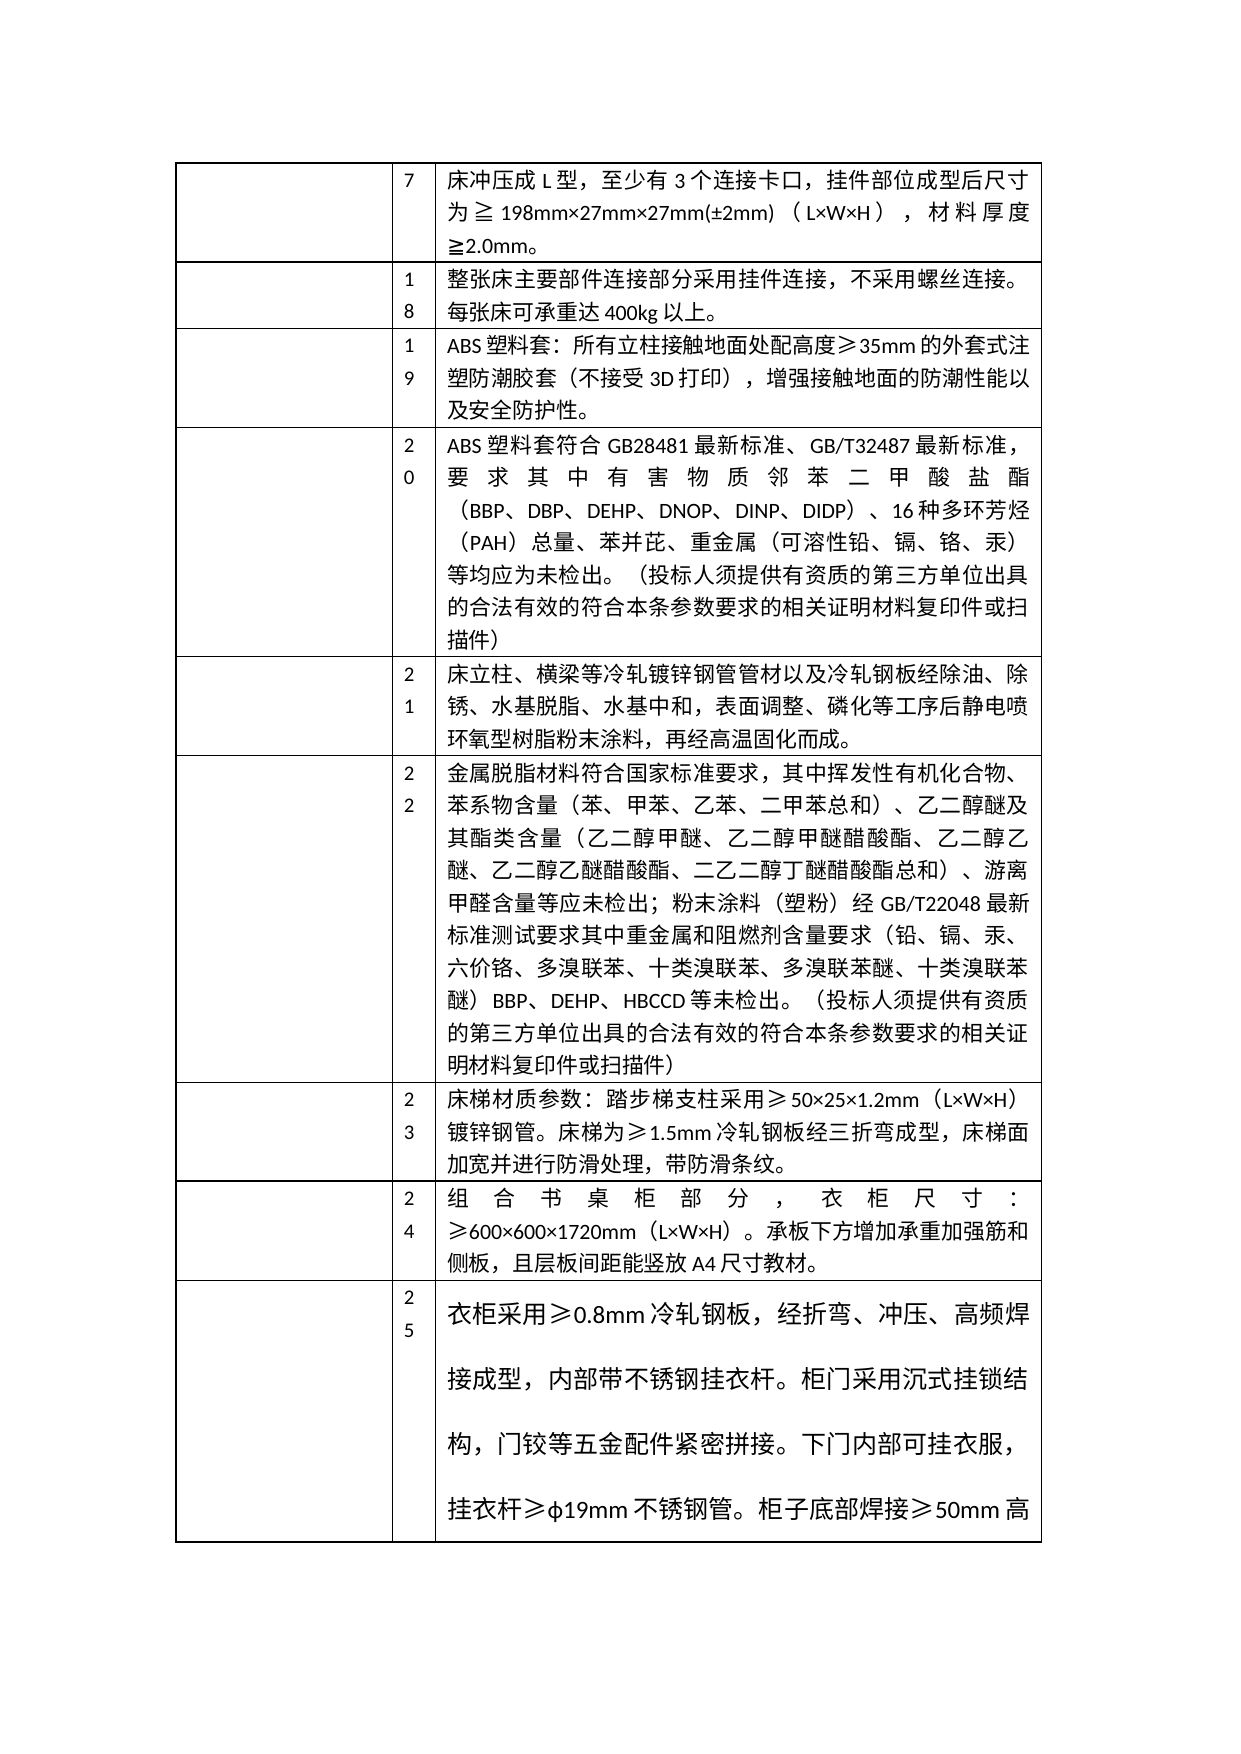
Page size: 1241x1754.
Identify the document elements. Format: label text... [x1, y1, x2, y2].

table_cell 17 [393, 164, 435, 261]
table_cell 床立柱、横梁等冷轧镀锌钢管管材以及冷轧钢板经除油、除锈、水基脱脂、水基中和，表面调整、磷化等工序后静电喷环氧型树脂粉末涂料，再经高温固化而成。 [436, 657, 1041, 755]
table_cell [177, 1083, 392, 1180]
table_cell [177, 164, 392, 261]
table_cell [177, 263, 392, 328]
table_cell ABS塑料套符合GB28481最新标准、GB/T32487最新标准，要求其中有害物质邻苯二甲酸盐酯（BBP、DBP、DEHP、DNOP、DINP、DIDP）、16种多环芳烃（PAH）总量、苯并芘、重金属（可溶性铅、镉、铬、汞）等均应为未检出。（投标人须提供有资质的第三方单位出具的合法有效的符合本条参数要求的相关证明材料复印件或扫描件） [436, 428, 1041, 656]
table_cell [436, 164, 1041, 261]
table_cell [177, 1182, 392, 1279]
table_cell 18 [393, 263, 435, 328]
table_cell 组合书桌柜部分，衣柜尺寸：≥600×600×1720mm（L×W×H）。承板下方增加承重加强筋和侧板，且层板间距能竖放A4尺寸教材。 [436, 1182, 1041, 1279]
table_cell 23 [393, 1083, 435, 1180]
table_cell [436, 1281, 1041, 1541]
table_cell 21 [393, 657, 435, 755]
table_cell 整张床主要部件连接部分采用挂件连接，不采用螺丝连接。每张床可承重达400kg以上。 [436, 263, 1041, 328]
table_cell ABS塑料套：所有立柱接触地面处配高度≥35mm的外套式注塑防潮胶套（不接受3D打印），增强接触地面的防潮性能以及安全防护性。 [436, 329, 1041, 427]
table_cell [177, 756, 392, 1081]
table_cell 24 [393, 1182, 435, 1279]
table_cell 20 [393, 428, 435, 656]
table_cell [177, 1281, 392, 1541]
table_cell 19 [393, 329, 435, 427]
table_cell [177, 329, 392, 427]
table_cell 22 [393, 756, 435, 1081]
table_cell 金属脱脂材料符合国家标准要求，其中挥发性有机化合物、苯系物含量（苯、甲苯、乙苯、二甲苯总和）、乙二醇醚及其酯类含量（乙二醇甲醚、乙二醇甲醚醋酸酯、乙二醇乙醚、乙二醇乙醚醋酸酯、二乙二醇丁醚醋酸酯总和）、游离甲醛含量等应未检出；粉末涂料（塑粉）经GB/T22048最新标准测试要求其中重金属和阻燃剂含量要求（铅、镉、汞、六价铬、多溴联苯、十类溴联苯、多溴联苯醚、十类溴联苯醚）BBP、DEHP、HBCCD等未检出。（投标人须提供有资质的第三方单位出具的合法有效的符合本条参数要求的相关证明材料复印件或扫描件） [436, 756, 1041, 1081]
table_cell 25 [393, 1281, 435, 1541]
table_cell [177, 657, 392, 755]
table_cell [177, 428, 392, 656]
table_cell 床梯材质参数：踏步梯支柱采用≥50×25×1.2mm（L×W×H）镀锌钢管。床梯为≥1.5mm冷轧钢板经三折弯成型，床梯面加宽并进行防滑处理，带防滑条纹。 [436, 1083, 1041, 1180]
